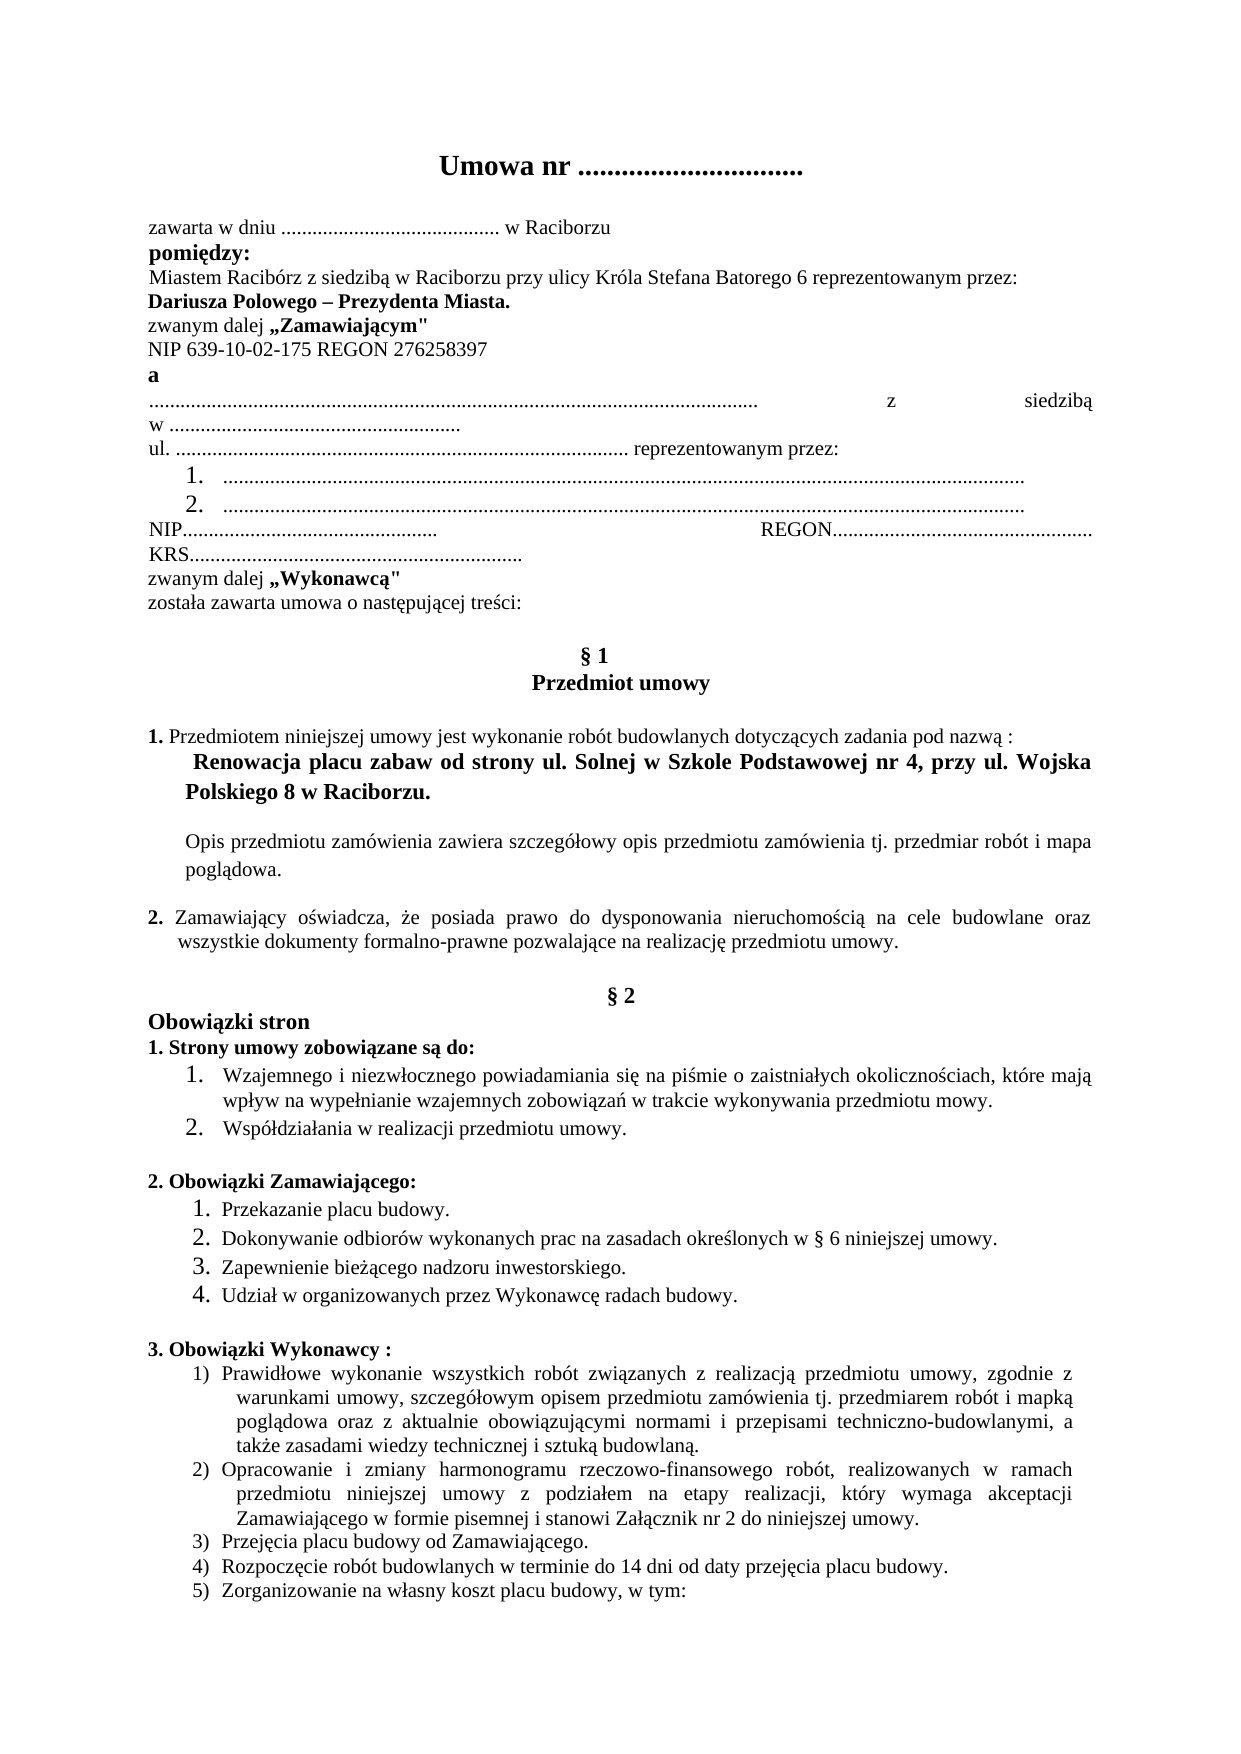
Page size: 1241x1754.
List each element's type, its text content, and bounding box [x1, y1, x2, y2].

list Prawidłowe wykonanie wszystkich robót związanych z realizacją przedmiotu umowy, zgodnie z warunkami umowy, szczegółowym opisem przedmiotu zamówienia tj. przedmiarem robót i mapką poglądowa oraz z aktualnie obowiązującymi normami i przepisami techniczno-budowlanymi, a także zasadami wiedzy technicznej i sztuką budowlaną. [192, 1361, 1074, 1457]
text Przedmiot umowy [148, 669, 1094, 695]
list Dokonywanie odbiorów wykonanych prac na zasadach określonych w § 6 niniejszej umowy. [192, 1222, 1093, 1251]
text 2. Zamawiający oświadcza, że posiada prawo do dysponowania nieruchomością na cele budowlane oraz wszystkie dokumenty formalno-prawne pozwalające na realizację przedmiotu umowy. [148, 905, 1093, 953]
text Dariusza Polowego – Prezydenta Miasta. [148, 289, 1093, 313]
text zawarta w dniu .......................................... w Raciborzu [148, 215, 1093, 239]
text NIP................................................. REGON.................................................. KRS................................................................ [149, 517, 1093, 566]
list Zapewnienie bieżącego nadzoru inwestorskiego. [192, 1251, 1093, 1279]
text 1. Przedmiotem niniejszej umowy jest wykonanie robót budowlanych dotyczących zadania pod nazwą : [148, 724, 1093, 748]
text Renowacja placu zabaw od strony ul. Solnej w Szkole Podstawowej nr 4, przy ul. Wojska Polskiego 8 w Raciborzu. [185, 748, 1093, 804]
text pomiędzy: [149, 239, 1093, 265]
text 1. Strony umowy zobowiązane są do: [148, 1035, 1093, 1059]
text 3. Obowiązki Wykonawcy : [148, 1337, 1093, 1361]
text Miastem Racibórz z siedzibą w Raciborzu przy ulicy Króla Stefana Batorego 6 reprezentowanym przez: [149, 265, 1093, 289]
text § 1 [580, 642, 661, 669]
text § 2 [148, 982, 1094, 1008]
list Współdziałania w realizacji przedmiotu umowy. [185, 1112, 1093, 1140]
text Umowa nr ............................... [149, 148, 1093, 181]
list Opracowanie i zmiany harmonogramu rzeczowo-finansowego robót, realizowanych w ramach przedmiotu niniejszej umowy z podziałem na etapy realizacji, który wymaga akceptacji Zamawiającego w formie pisemnej i stanowi Załącznik nr 2 do niniejszej umowy. [192, 1457, 1074, 1529]
text NIP 639-10-02-175 REGON 276258397 [148, 337, 1093, 361]
list Wzajemnego i niezwłocznego powiadamiania się na piśmie o zaistniałych okolicznościach, które mają wpływ na wypełnianie wzajemnych zobowiązań w trakcie wykonywania przedmiotu mowy. [185, 1059, 1093, 1112]
list .......................................................................................................................................................... [185, 489, 1093, 517]
text zwanym dalej „Wykonawcą" [148, 566, 1093, 589]
list Przekazanie placu budowy. [192, 1193, 1093, 1222]
list Zorganizowanie na własny koszt placu budowy, w tym: [192, 1578, 1074, 1602]
text Obowiązki stron [148, 1008, 1094, 1035]
text została zawarta umowa o następującej treści: [148, 589, 1093, 614]
list Udział w organizowanych przez Wykonawcę radach budowy. [192, 1279, 1093, 1308]
text a [148, 361, 1093, 388]
list Przejęcia placu budowy od Zamawiającego. [192, 1529, 1093, 1553]
text 2. Obowiązki Zamawiającego: [148, 1169, 1093, 1193]
text Opis przedmiotu zamówienia zawiera szczegółowy opis przedmiotu zamówienia tj. przedmiar robót i mapa poglądowa. [185, 829, 1093, 881]
list Rozpoczęcie robót budowlanych w terminie do 14 dni od daty przejęcia placu budowy. [192, 1553, 1093, 1578]
list .......................................................................................................................................................... [185, 460, 1093, 489]
text ..................................................................................................................... z siedzibą w ........................................................ [149, 388, 1093, 436]
text ul. ....................................................................................... reprezentowanym przez: [149, 436, 1093, 460]
text zwanym dalej „Zamawiającym" [148, 313, 1093, 337]
